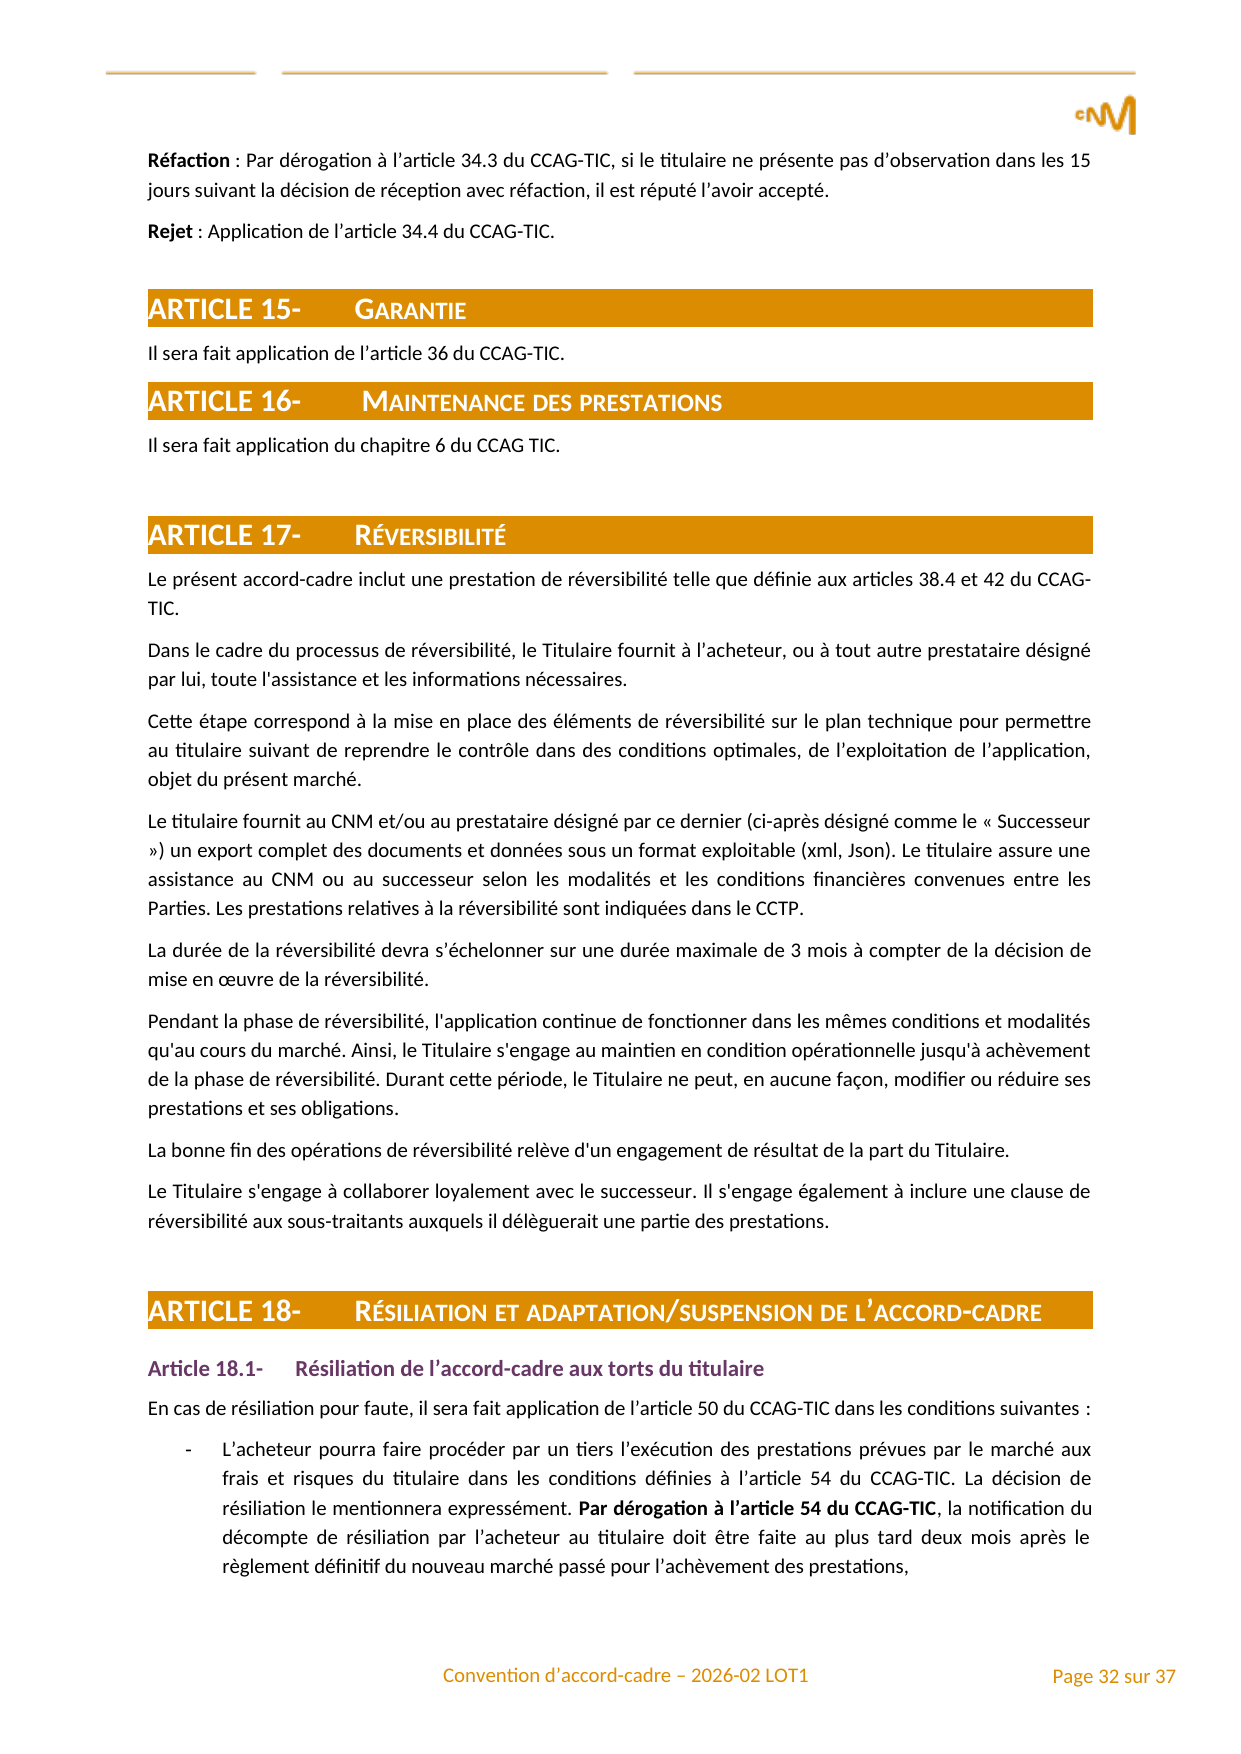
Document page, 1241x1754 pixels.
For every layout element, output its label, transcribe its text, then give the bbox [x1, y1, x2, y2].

subtitle Réversibilité [148, 516, 1093, 554]
text La durée de la réversibilité devra s’échelonner sur une durée maximale de 3 mois à compter de la décision de mise en œuvre de la réversibilité. [148, 937, 1093, 992]
text Rejet : Application de l’article 34.4 du CCAG-TIC. [148, 218, 1093, 244]
text Dans le cadre du processus de réversibilité, le Titulaire fournit à l’acheteur, ou à tout autre prestataire désigné par lui, toute l'assistance et les informations nécessaires. [148, 637, 1093, 692]
subtitle Résiliation et adaptation/suspension de l’accord-cadre [148, 1291, 1093, 1329]
text Le titulaire fournit au CNM et/ou au prestataire désigné par ce dernier (ci-après désigné comme le « Successeur ») un export complet des documents et données sous un format exploitable (xml, Json). Le titulaire assure une assistance au CNM ou au successeur selon les modalités et les conditions financières convenues entre les Parties. Les prestations relatives à la réversibilité sont indiquées dans le CCTP. [148, 808, 1093, 921]
text En cas de résiliation pour faute, il sera fait application de l’article 50 du CCAG-TIC dans les conditions suivantes : [148, 1395, 1093, 1420]
text Cette étape correspond à la mise en place des éléments de réversibilité sur le plan technique pour permettre au titulaire suivant de reprendre le contrôle dans des conditions optimales, de l’exploitation de l’application, objet du présent marché. [148, 708, 1093, 792]
subtitle Résiliation de l’accord-cadre aux torts du titulaire [148, 1354, 1093, 1382]
text Pendant la phase de réversibilité, l'application continue de fonctionner dans les mêmes conditions et modalités qu'au cours du marché. Ainsi, le Titulaire s'engage au maintien en condition opérationnelle jusqu'à achèvement de la phase de réversibilité. Durant cette période, le Titulaire ne peut, en aucune façon, modifier ou réduire ses prestations et ses obligations. [148, 1008, 1093, 1121]
subtitle Garantie [148, 289, 1093, 327]
text Le Titulaire s'engage à collaborer loyalement avec le successeur. Il s'engage également à inclure une clause de réversibilité aux sous-traitants auxquels il délèguerait une partie des prestations. [148, 1179, 1093, 1233]
text Il sera fait application de l’article 36 du CCAG-TIC. [148, 340, 1093, 365]
text Le présent accord-cadre inclut une prestation de réversibilité telle que définie aux articles 38.4 et 42 du CCAG-TIC. [148, 566, 1093, 621]
text Réfaction : Par dérogation à l’article 34.3 du CCAG-TIC, si le titulaire ne présente pas d’observation dans les 15 jours suivant la décision de réception avec réfaction, il est réputé l’avoir accepté. [148, 148, 1093, 202]
list L’acheteur pourra faire procéder par un tiers l’exécution des prestations prévues par le marché aux frais et risques du titulaire dans les conditions définies à l’article 54 du CCAG-TIC. La décision de résiliation le mentionnera expressément. Par dérogation à l’article 54 du CCAG-TIC, la notification du décompte de résiliation par l’acheteur au titulaire doit être faite au plus tard deux mois après le règlement définitif du nouveau marché passé pour l’achèvement des prestations, [185, 1436, 1093, 1578]
subtitle Maintenance des prestations [148, 382, 1093, 420]
text Il sera fait application du chapitre 6 du CCAG TIC. [148, 432, 1093, 458]
text La bonne fin des opérations de réversibilité relève d'un engagement de résultat de la part du Titulaire. [148, 1137, 1093, 1162]
